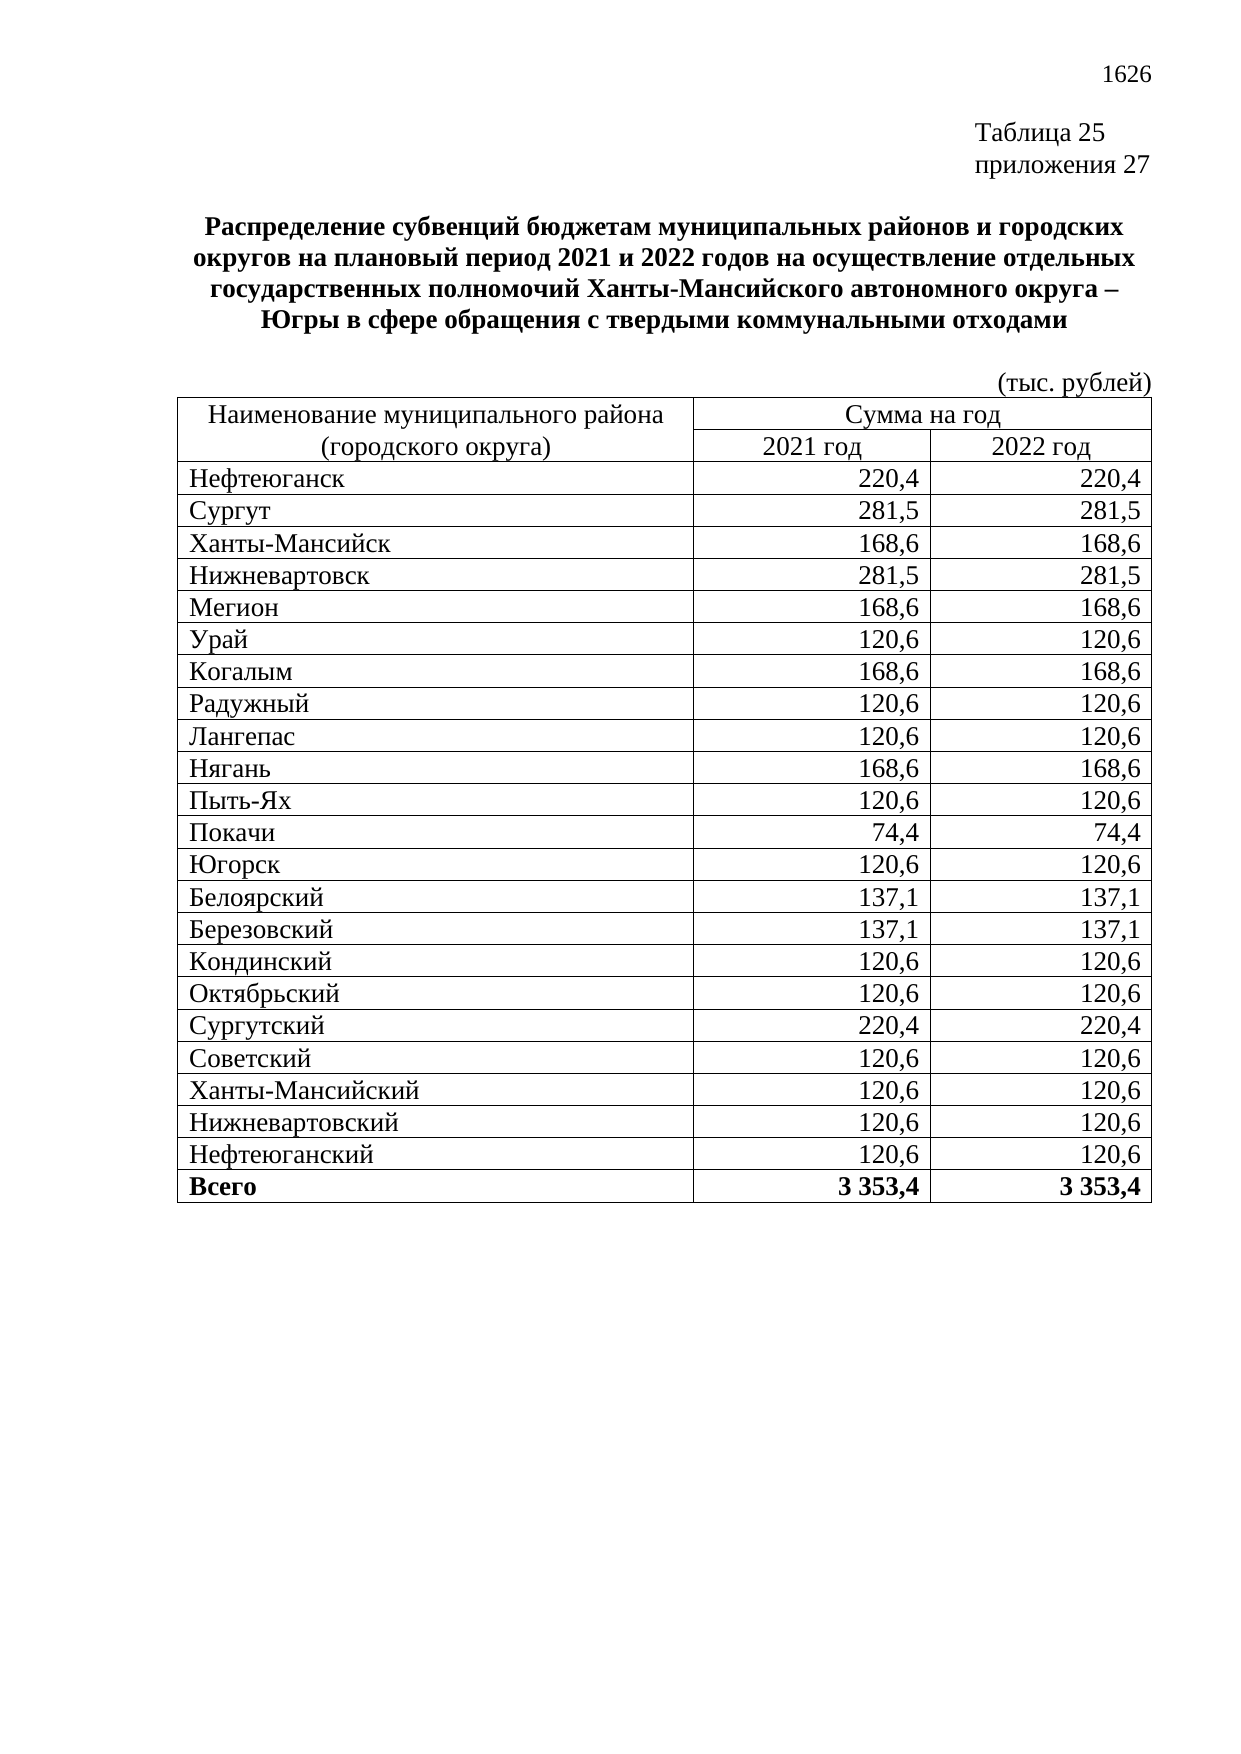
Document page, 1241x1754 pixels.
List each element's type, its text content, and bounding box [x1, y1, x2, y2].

table_cell 281,5 [694, 495, 930, 526]
table_cell 120,6 [694, 720, 930, 751]
table_cell Нефтеюганский [178, 1138, 693, 1169]
table_cell Урай [178, 623, 693, 654]
table_cell 168,6 [931, 591, 1151, 622]
table_cell 120,6 [694, 1074, 930, 1105]
table_cell Кондинский [178, 945, 693, 976]
table_cell 168,6 [694, 655, 930, 687]
table_cell 168,6 [931, 752, 1151, 783]
table_cell 137,1 [694, 881, 930, 912]
table_header Сумма на год [694, 398, 1151, 429]
table_cell 3 353,4 [931, 1170, 1151, 1202]
table_cell Нефтеюганск [178, 462, 693, 493]
table_cell 137,1 [694, 913, 930, 944]
table_cell 120,6 [694, 784, 930, 815]
table_cell 281,5 [931, 559, 1151, 590]
table_cell Октябрьский [178, 977, 693, 1008]
table_cell 281,5 [931, 495, 1151, 526]
table_cell 120,6 [931, 784, 1151, 815]
table_cell 120,6 [694, 1138, 930, 1169]
table_cell 2022 год [931, 430, 1151, 461]
table_cell Сургутский [178, 1010, 693, 1041]
table_cell 168,6 [694, 752, 930, 783]
table_cell Ханты-Мансийский [178, 1074, 693, 1105]
table_cell Всего [178, 1170, 693, 1202]
table_cell 220,4 [694, 462, 930, 493]
table_cell 220,4 [931, 462, 1151, 493]
table_cell 281,5 [694, 559, 930, 590]
table_cell Ханты-Мансийск [178, 527, 693, 558]
table_cell Нягань [178, 752, 693, 783]
table_cell 120,6 [931, 720, 1151, 751]
table_cell 168,6 [931, 655, 1151, 687]
table_cell Березовский [178, 913, 693, 944]
table_cell 120,6 [931, 1042, 1151, 1073]
table_cell Покачи [178, 816, 693, 847]
table_cell 137,1 [931, 913, 1151, 944]
table_cell Нижневартовск [178, 559, 693, 590]
table_cell 120,6 [694, 977, 930, 1008]
table_cell 120,6 [931, 688, 1151, 719]
table_cell Сургут [178, 495, 693, 526]
table_cell 74,4 [931, 816, 1151, 847]
text (тыс. рублей) [177, 366, 1152, 397]
table_cell 120,6 [694, 1042, 930, 1073]
table_cell 168,6 [694, 591, 930, 622]
table_cell Когалым [178, 655, 693, 687]
table_cell 120,6 [931, 1138, 1151, 1169]
table_cell Лангепас [178, 720, 693, 751]
text приложения 27 [974, 148, 1152, 179]
table_cell 120,6 [694, 623, 930, 654]
table_cell Пыть-Ях [178, 784, 693, 815]
table_cell 120,6 [931, 623, 1151, 654]
table_cell 120,6 [694, 849, 930, 880]
table_cell 120,6 [694, 688, 930, 719]
text Таблица 25 [974, 117, 1152, 148]
table_cell Нижневартовский [178, 1106, 693, 1137]
table_cell 120,6 [931, 977, 1151, 1008]
table_cell Белоярский [178, 881, 693, 912]
table_cell Советский [178, 1042, 693, 1073]
table_cell Мегион [178, 591, 693, 622]
table_cell 3 353,4 [694, 1170, 930, 1202]
table_cell 2021 год [694, 430, 930, 461]
table_cell Югорск [178, 849, 693, 880]
table_cell 120,6 [931, 945, 1151, 976]
table_cell 168,6 [694, 527, 930, 558]
table_cell 120,6 [931, 1074, 1151, 1105]
table_cell 168,6 [931, 527, 1151, 558]
table_cell 120,6 [931, 1106, 1151, 1137]
text Распределение субвенций бюджетам муниципальных районов и городских округов на плановый период 2021 и 2022 годов на осуществление отдельных государственных полномочий Ханты-Мансийского автономного округа – Югры в сфере обращения с твердыми коммунальными отходами [177, 210, 1152, 334]
table_cell 220,4 [694, 1010, 930, 1041]
table_cell 120,6 [694, 945, 930, 976]
table_cell 220,4 [931, 1010, 1151, 1041]
table_cell 120,6 [694, 1106, 930, 1137]
table_cell 137,1 [931, 881, 1151, 912]
table_cell 120,6 [931, 849, 1151, 880]
table_cell 74,4 [694, 816, 930, 847]
table_header Наименование муниципального района (городского округа) [178, 398, 693, 461]
table_cell Радужный [178, 688, 693, 719]
